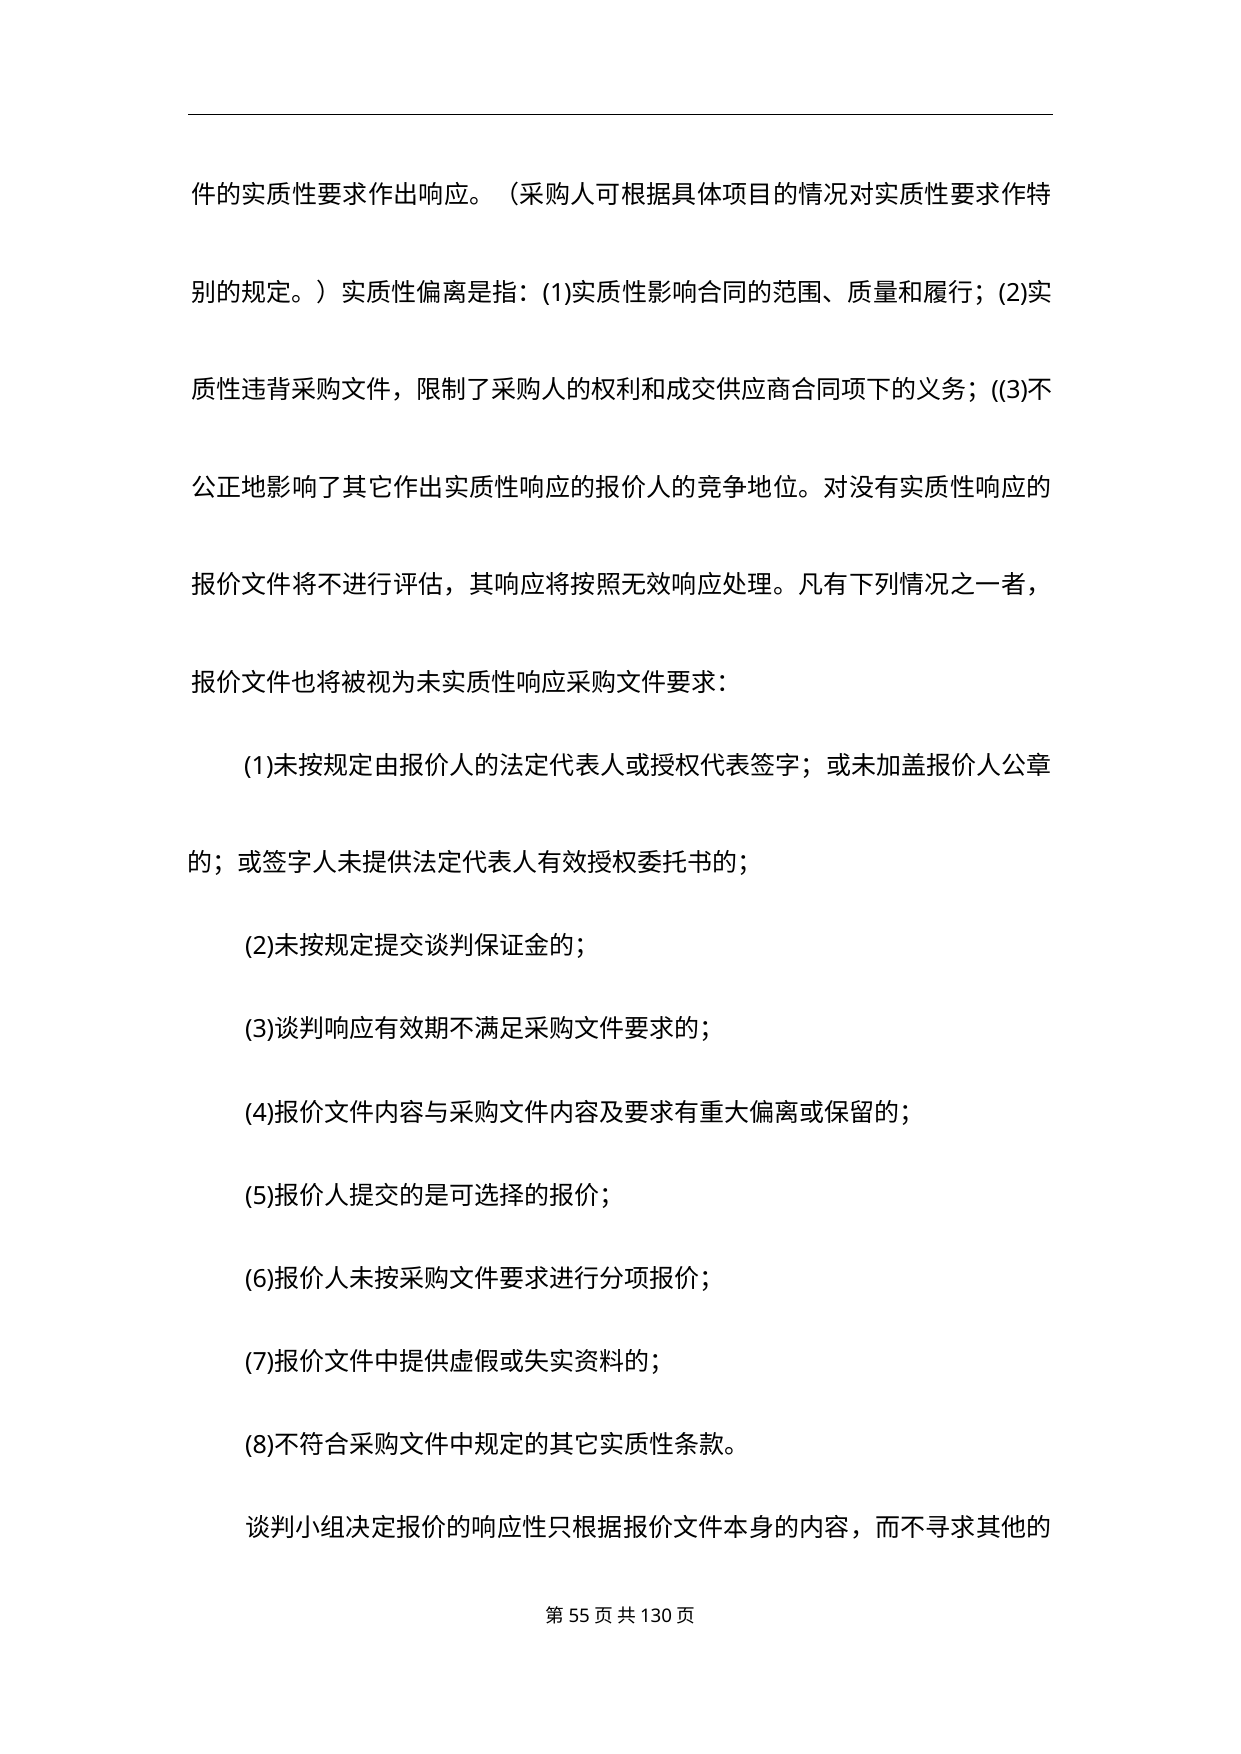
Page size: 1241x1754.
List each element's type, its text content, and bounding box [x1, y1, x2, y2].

text (3)谈判响应有效期不满足采购文件要求的； [195, 994, 1053, 1059]
text (1)未按规定由报价人的法定代表人或授权代表签字；或未加盖报价人公章的；或签字人未提供法定代表人有效授权委托书的； [187, 731, 1053, 893]
text (2)未按规定提交谈判保证金的； [195, 911, 1053, 976]
text (6)报价人未按采购文件要求进行分项报价； [195, 1244, 1053, 1309]
text (8)不符合采购文件中规定的其它实质性条款。 [195, 1410, 1053, 1475]
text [195, 1493, 1053, 1558]
text (4)报价文件内容与采购文件内容及要求有重大偏离或保留的； [195, 1078, 1053, 1143]
text (7)报价文件中提供虚假或失实资料的； [195, 1327, 1053, 1392]
text (5)报价人提交的是可选择的报价； [195, 1161, 1053, 1226]
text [191, 160, 1053, 713]
